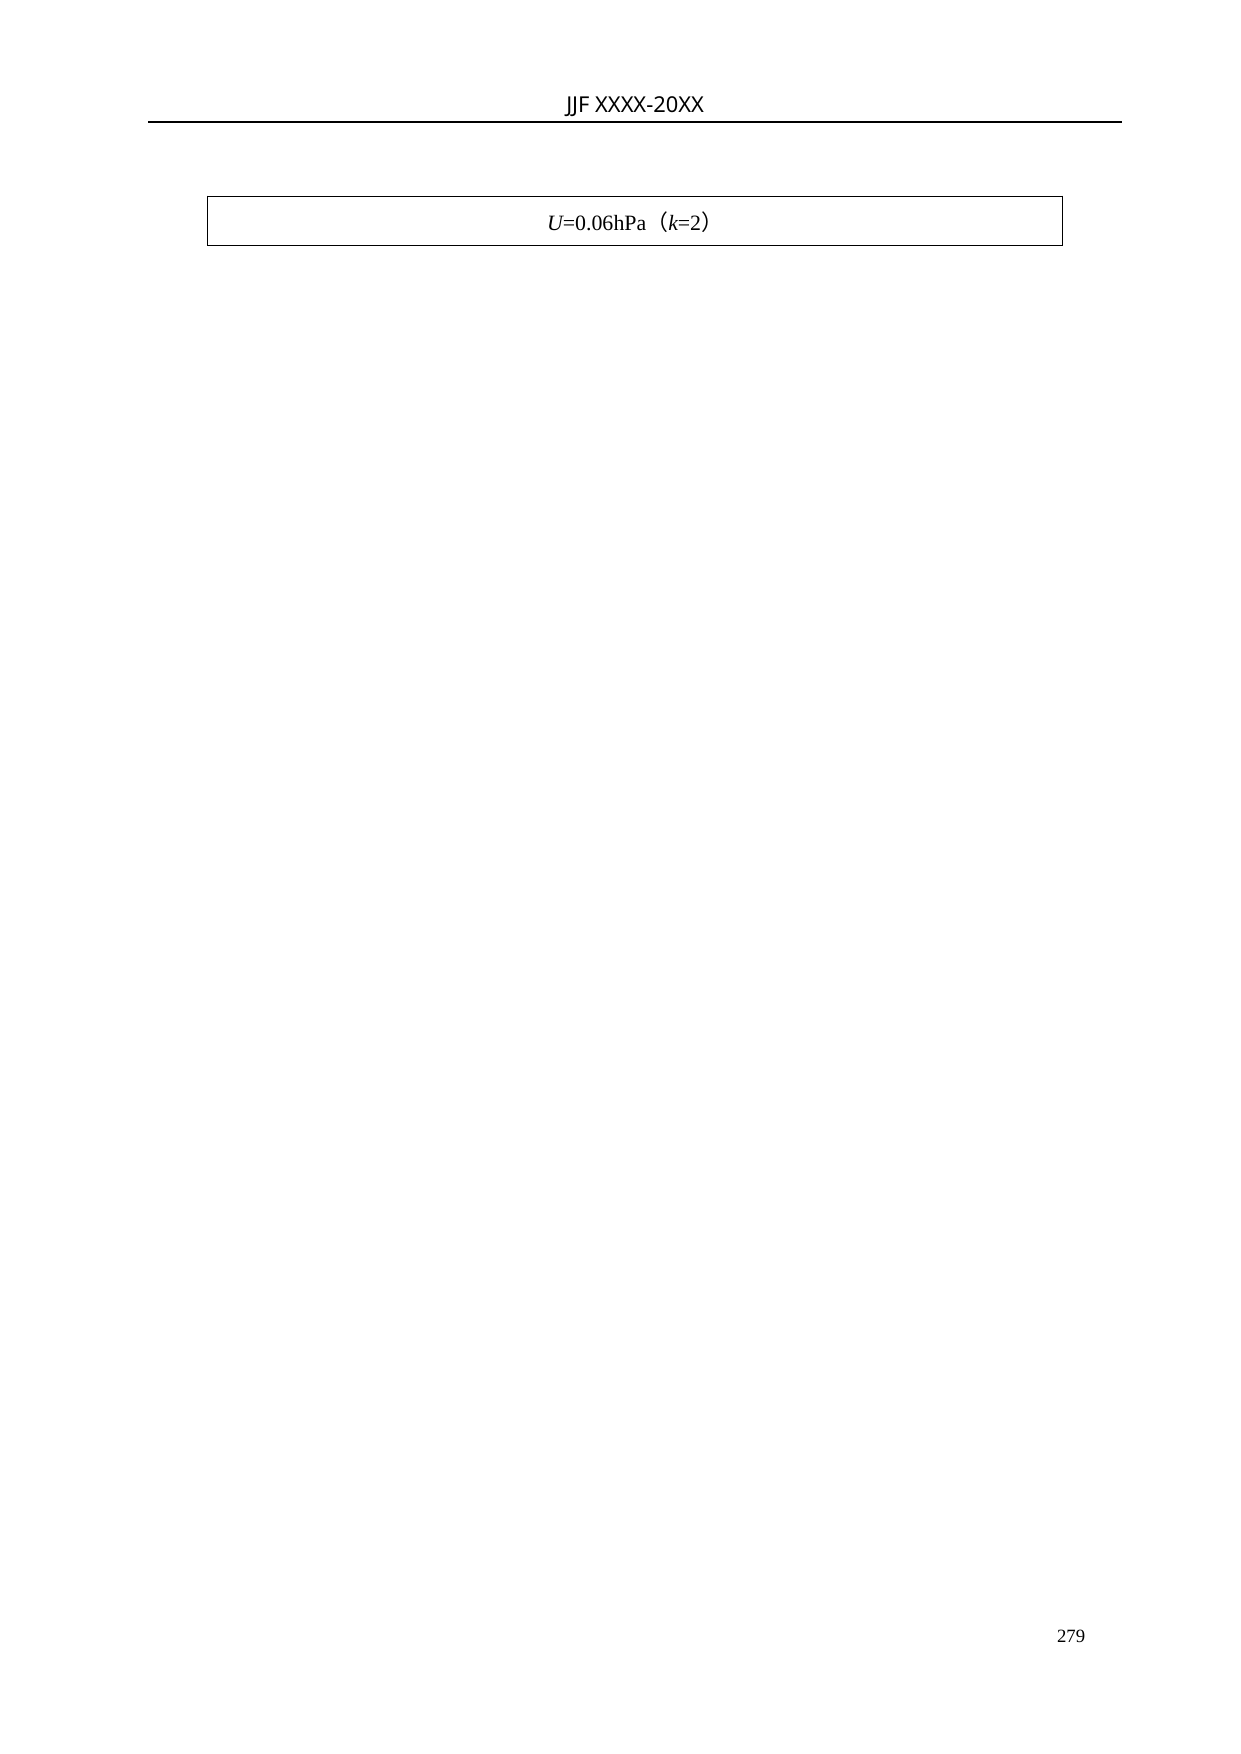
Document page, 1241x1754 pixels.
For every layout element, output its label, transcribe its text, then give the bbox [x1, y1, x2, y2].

table_cell U=0.06hPa（k=2） [208, 197, 1062, 245]
